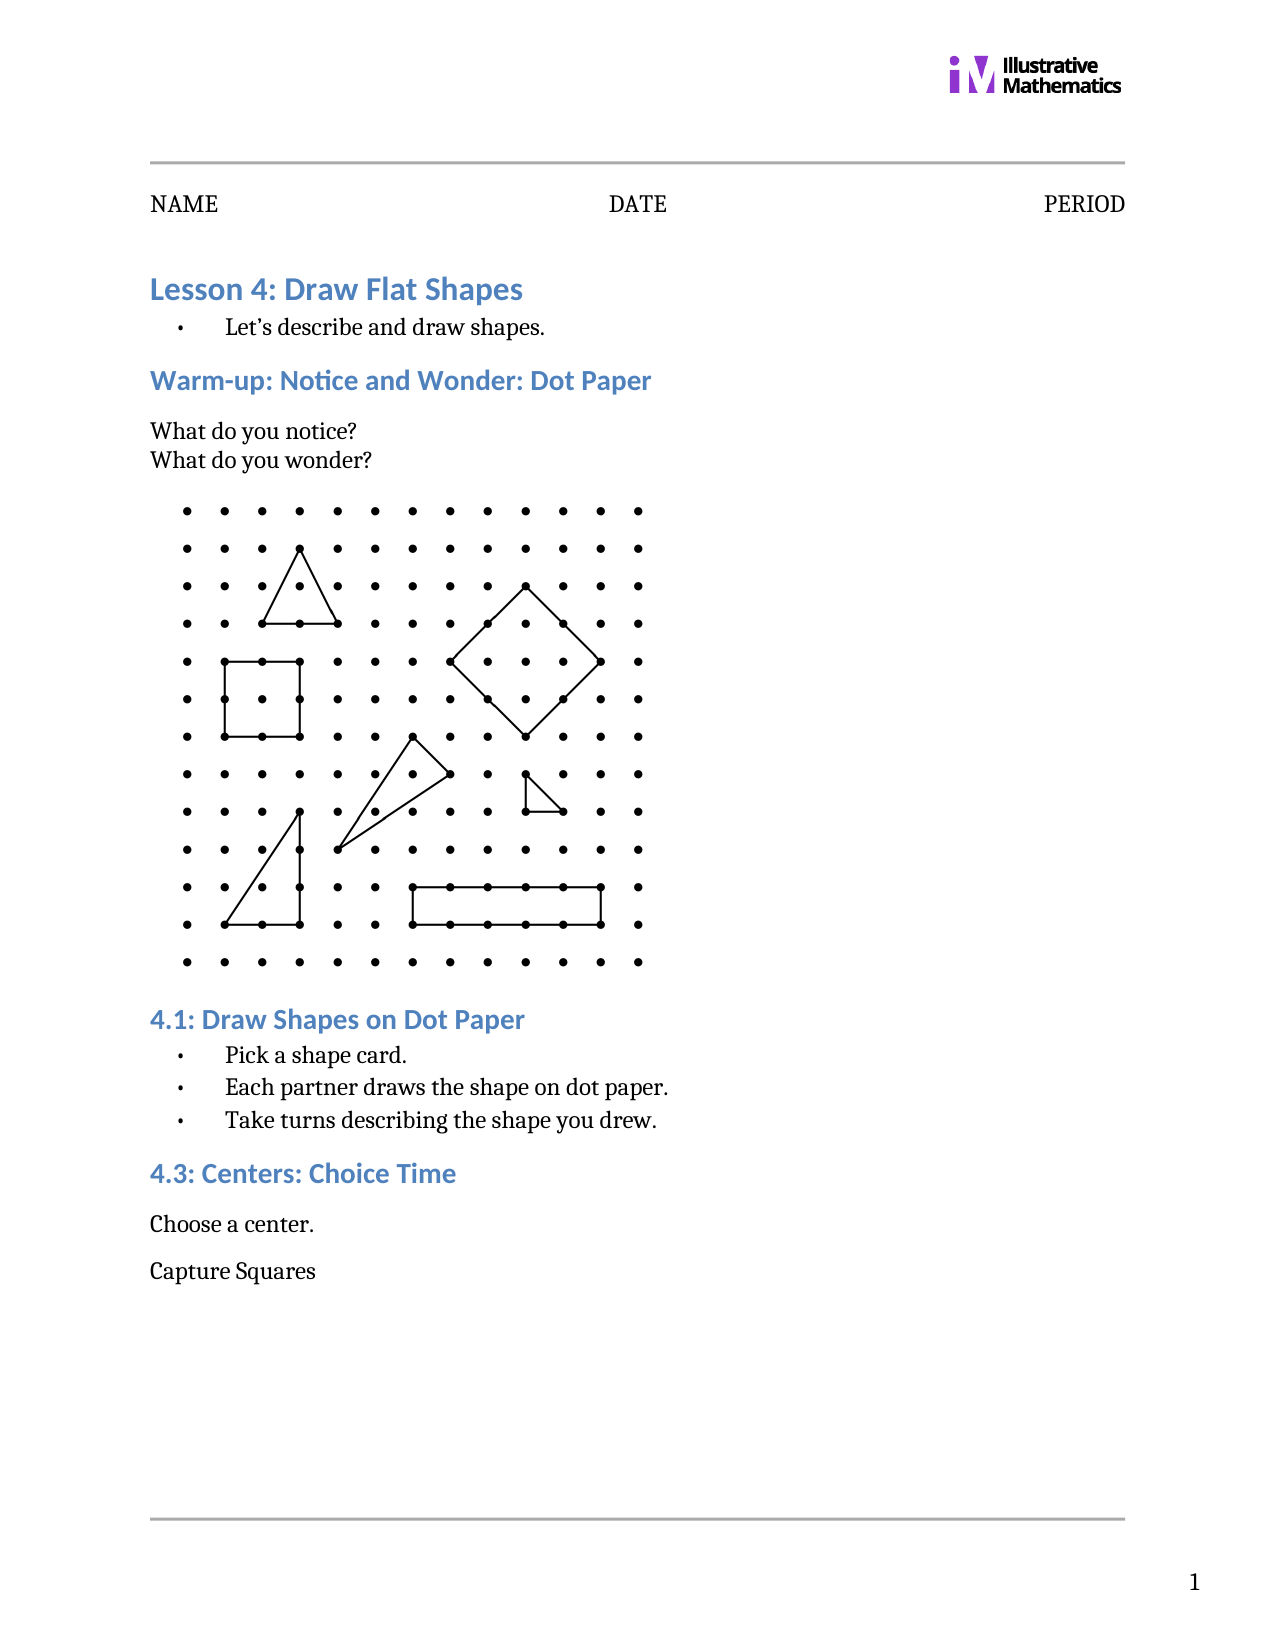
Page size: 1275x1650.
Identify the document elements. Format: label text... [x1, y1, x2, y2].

list Pick a shape card. [175, 1041, 1125, 1069]
subtitle Warm-up: Notice and Wonder: Dot Paper [150, 362, 1125, 398]
subtitle 4.1: Draw Shapes on Dot Paper [150, 1001, 1125, 1037]
picture [949, 55, 1121, 93]
list Let’s describe and draw shapes. [175, 313, 1125, 342]
list Take turns describing the shape you drew. [175, 1106, 1125, 1134]
text Choose a center. [150, 1210, 1125, 1238]
picture [168, 493, 657, 981]
text Capture Squares [150, 1257, 1125, 1286]
subtitle Lesson 4: Draw Flat Shapes [150, 268, 1125, 309]
text What do you notice? What do you wonder? [150, 417, 1125, 474]
subtitle 4.3: Centers: Choice Time [150, 1155, 1125, 1191]
list Each partner draws the shape on dot paper. [175, 1073, 1125, 1102]
